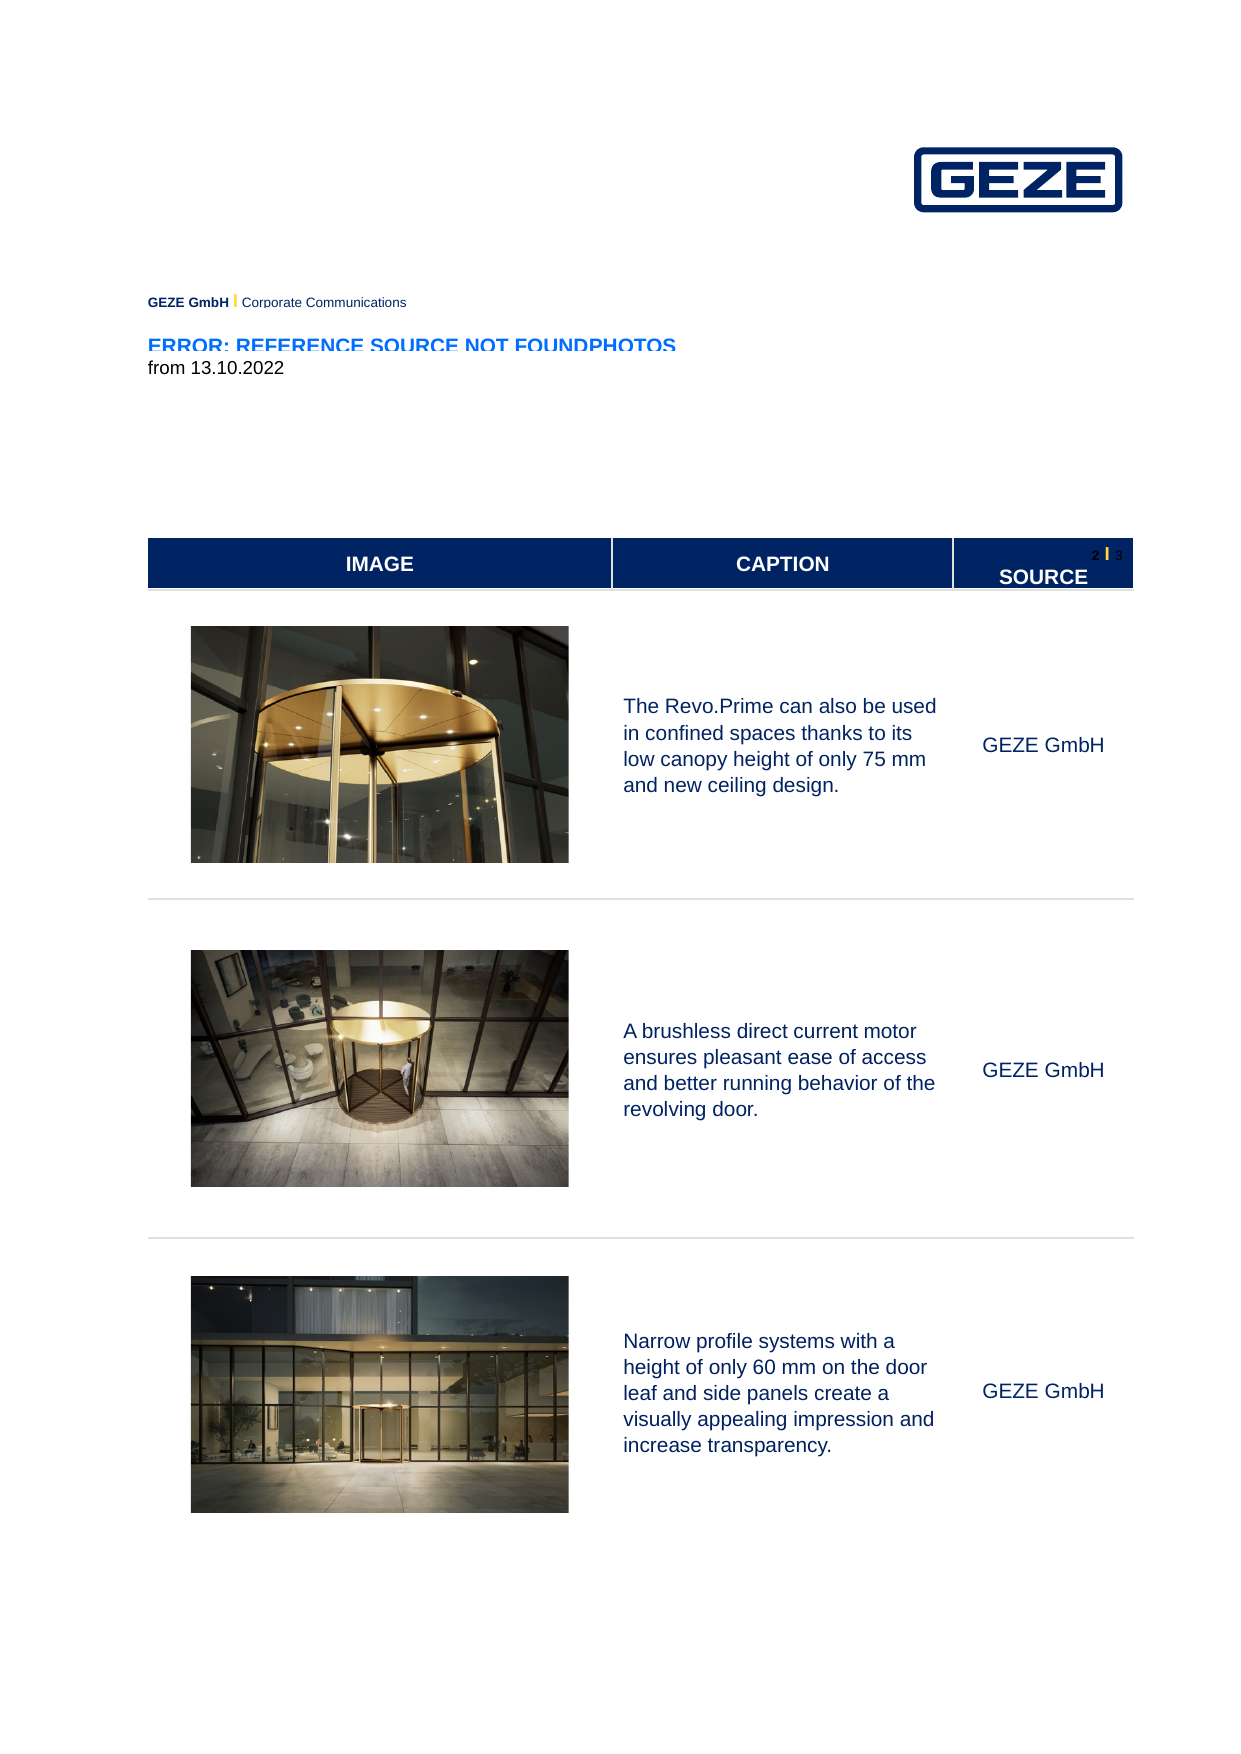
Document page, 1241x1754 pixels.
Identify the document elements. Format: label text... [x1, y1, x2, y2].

table_cell [148, 1239, 612, 1547]
table_header SOURCE [954, 538, 1133, 588]
picture [190, 626, 569, 863]
table_cell [148, 900, 612, 1237]
table_header IMAGE [148, 538, 611, 588]
table_cell [148, 591, 612, 898]
table_cell A brushless direct current motor ensures pleasant ease of access and better running behavior of the revolving door. [612, 900, 953, 1237]
table_cell Narrow profile systems with a height of only 60 mm on the door leaf and side panels create a visually appealing impression and increase transparency. [612, 1239, 953, 1547]
table_header CAPTION [613, 538, 952, 588]
table_cell The Revo.Prime can also be used in confined spaces thanks to its low canopy height of only 75 mm and new ceiling design. [612, 591, 953, 898]
table_cell GEZE GmbH [953, 900, 1133, 1237]
picture [190, 950, 569, 1187]
table_cell GEZE GmbH [953, 1239, 1133, 1547]
picture [190, 1276, 569, 1513]
table_cell GEZE GmbH [953, 591, 1133, 898]
